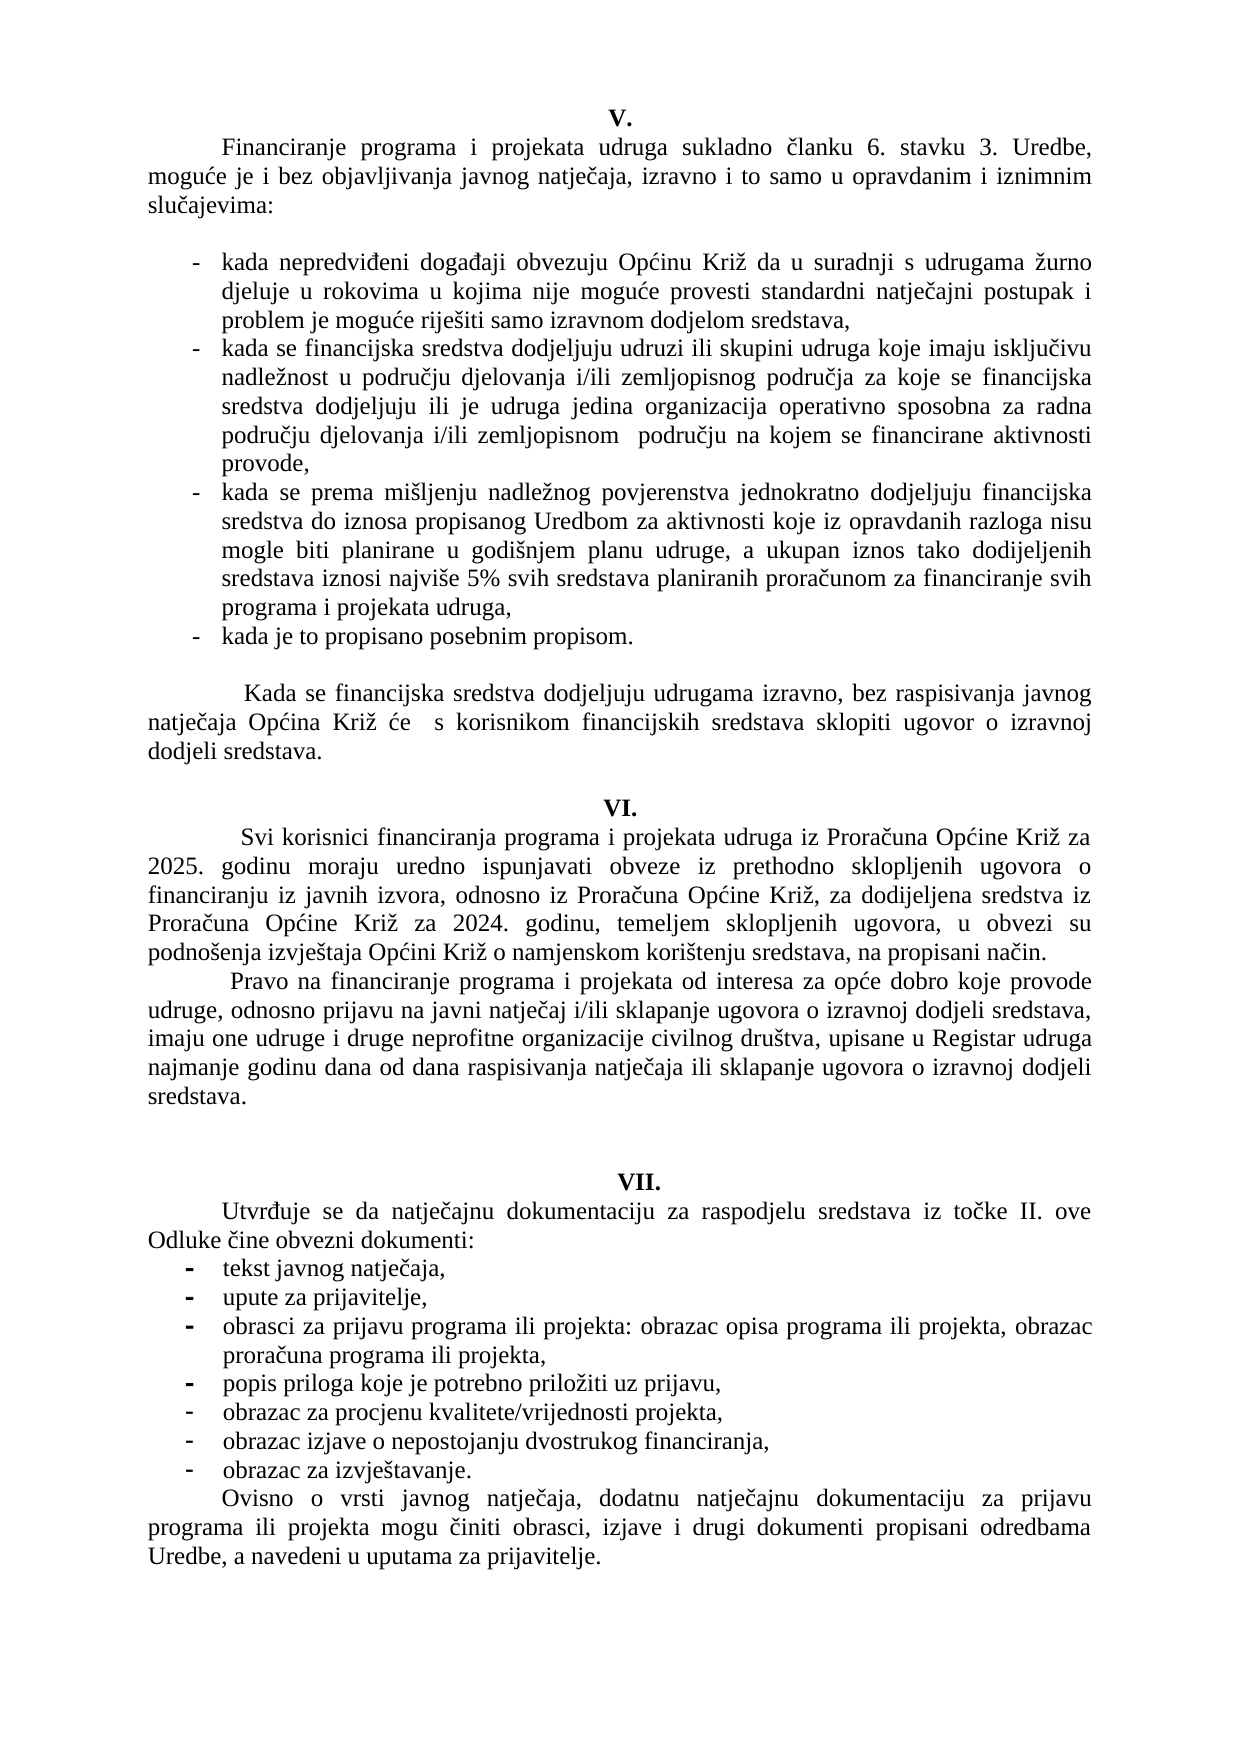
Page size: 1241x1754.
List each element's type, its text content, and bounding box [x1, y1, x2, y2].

text VII. [148, 1167, 1093, 1196]
list popis priloga koje je potrebno priložiti uz prijavu, [185, 1368, 1093, 1397]
text Ovisno o vrsti javnog natječaja, dodatnu natječajnu dokumentaciju za prijavu programa ili projekta mogu činiti obrasci, izjave i drugi dokumenti propisani odredbama Uredbe, a navedeni u uputama za prijavitelje. [148, 1483, 1093, 1570]
list kada nepredviđeni događaji obvezuju Općinu Križ da u suradnji s udrugama žurno djeluje u rokovima u kojima nije moguće provesti standardni natječajni postupak i problem je moguće riješiti samo izravnom dodjelom sredstava, [192, 247, 1093, 333]
list kada je to propisano posebnim propisom. [192, 621, 1093, 650]
list obrazac za procjenu kvalitete/vrijednosti projekta, [185, 1397, 1093, 1426]
text Svi korisnici financiranja programa i projekata udruga iz Proračuna Općine Križ za 2025. godinu moraju uredno ispunjavati obveze iz prethodno sklopljenih ugovora o financiranju iz javnih izvora, odnosno iz Proračuna Općine Križ, za dodijeljena sredstva iz Proračuna Općine Križ za 2024. godinu, temeljem sklopljenih ugovora, u obvezi su podnošenja izvještaja Općini Križ o namjenskom korištenju sredstava, na propisani način. [148, 822, 1093, 966]
text VI. [148, 793, 1093, 822]
list obrasci za prijavu programa ili projekta: obrazac opisa programa ili projekta, obrazac proračuna programa ili projekta, [185, 1311, 1093, 1368]
text Pravo na financiranje programa i projekata od interesa za opće dobro koje provode udruge, odnosno prijavu na javni natječaj i/ili sklapanje ugovora o izravnoj dodjeli sredstava, imaju one udruge i druge neprofitne organizacije civilnog društva, upisane u Registar udruga najmanje godinu dana od dana raspisivanja natječaja ili sklapanje ugovora o izravnoj dodjeli sredstava. [148, 966, 1093, 1110]
list tekst javnog natječaja, [185, 1253, 1093, 1282]
text V. [148, 103, 1093, 132]
list kada se prema mišljenju nadležnog povjerenstva jednokratno dodjeljuju financijska sredstva do iznosa propisanog Uredbom za aktivnosti koje iz opravdanih razloga nisu mogle biti planirane u godišnjem planu udruge, a ukupan iznos tako dodijeljenih sredstava iznosi najviše 5% svih sredstava planiranih proračunom za financiranje svih programa i projekata udruga, [192, 477, 1093, 621]
list obrazac za izvještavanje. [185, 1455, 1093, 1483]
text Financiranje programa i projekata udruga sukladno članku 6. stavku 3. Uredbe, moguće je i bez objavljivanja javnog natječaja, izravno i to samo u opravdanim i iznimnim slučajevima: [148, 132, 1093, 218]
list upute za prijavitelje, [185, 1282, 1093, 1311]
list obrazac izjave o nepostojanju dvostrukog financiranja, [185, 1426, 1093, 1455]
list kada se financijska sredstva dodjeljuju udruzi ili skupini udruga koje imaju isključivu nadležnost u području djelovanja i/ili zemljopisnog područja za koje se financijska sredstva dodjeljuju ili je udruga jedina organizacija operativno sposobna za radna području djelovanja i/ili zemljopisnom području na kojem se financirane aktivnosti provode, [192, 333, 1093, 477]
text Kada se financijska sredstva dodjeljuju udrugama izravno, bez raspisivanja javnog natječaja Općina Križ će s korisnikom financijskih sredstava sklopiti ugovor o izravnoj dodjeli sredstava. [148, 678, 1093, 765]
text Utvrđuje se da natječajnu dokumentaciju za raspodjelu sredstava iz točke II. ove Odluke čine obvezni dokumenti: [148, 1196, 1093, 1253]
